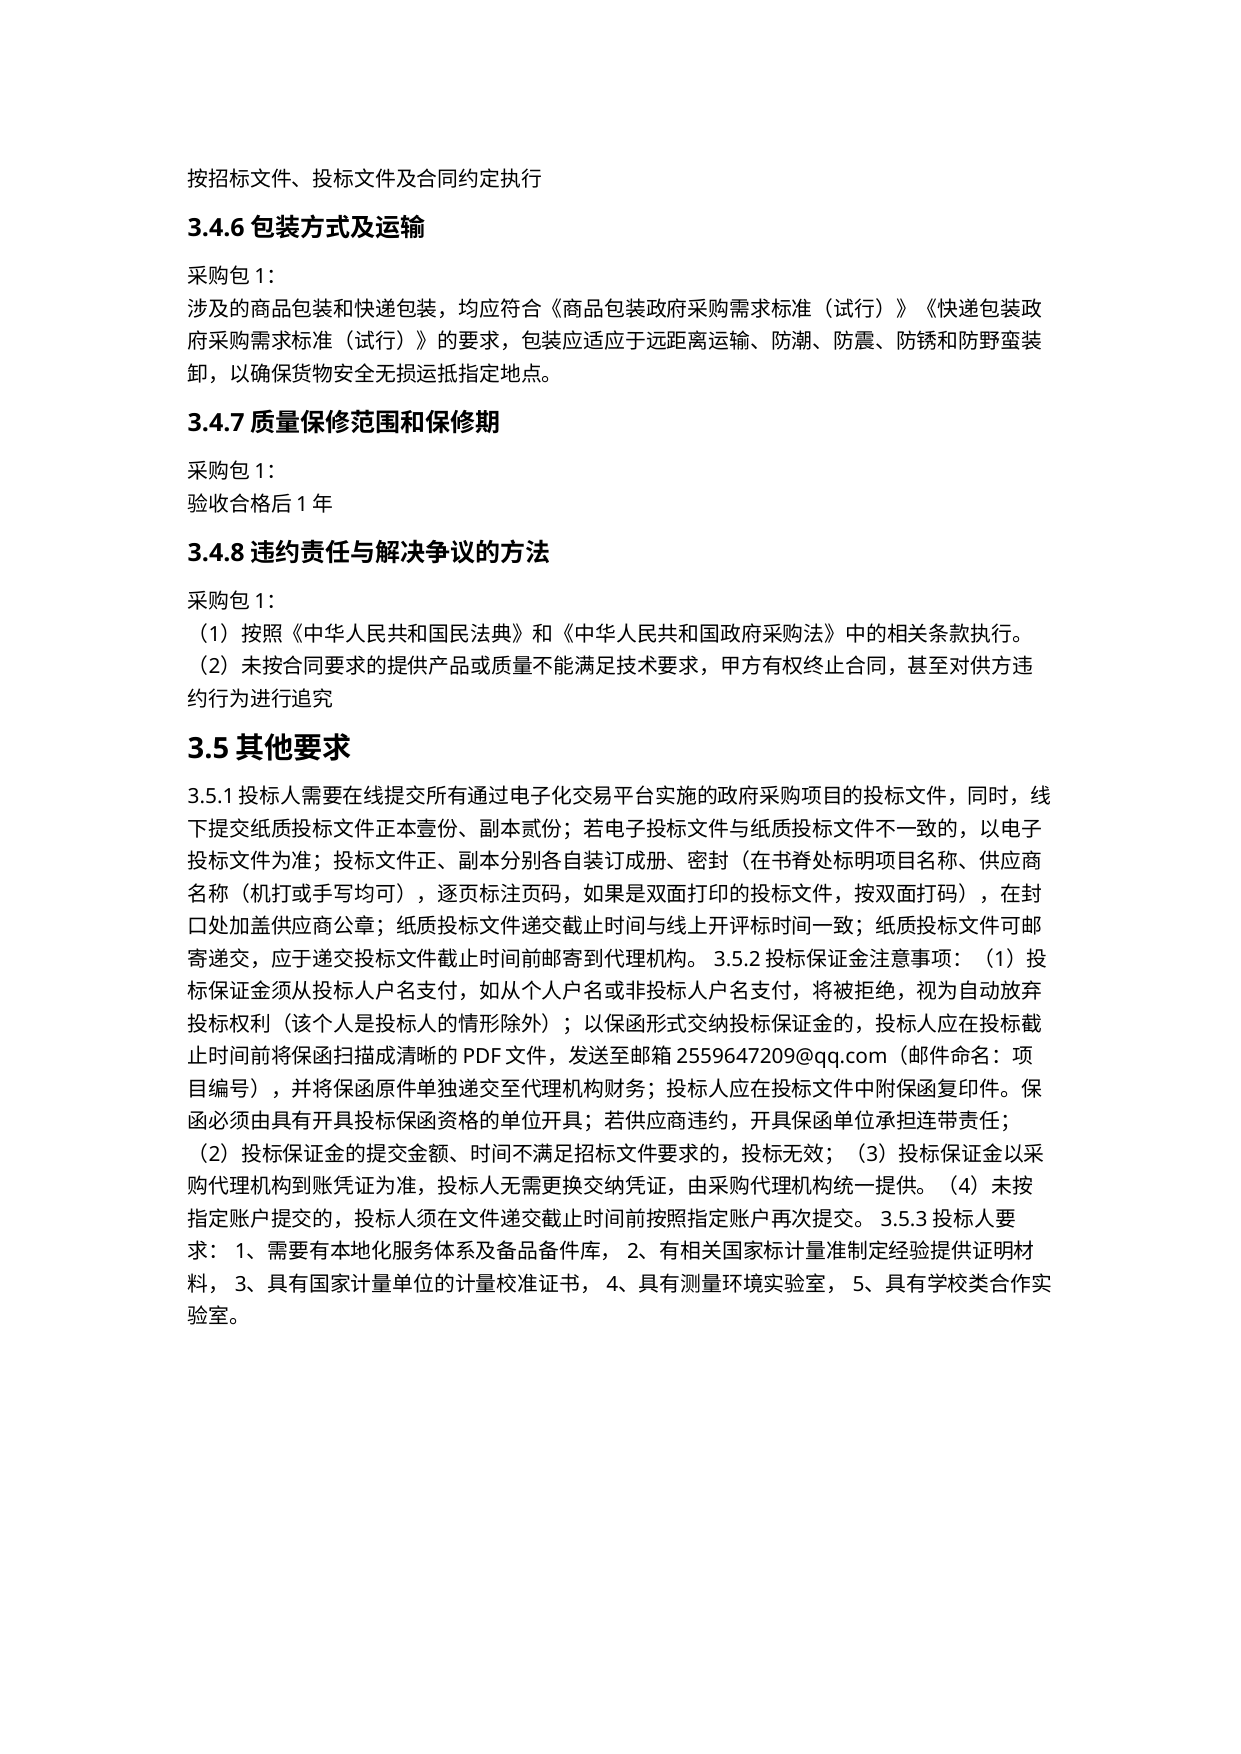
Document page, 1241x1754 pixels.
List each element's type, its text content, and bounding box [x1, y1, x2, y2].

text 3.4.6包装方式及运输 [187, 194, 1053, 259]
text 涉及的商品包装和快递包装，均应符合《商品包装政府采购需求标准（试行）》《快递包装政府采购需求标准（试行）》的要求，包装应适应于远距离运输、防潮、防震、防锈和防野蛮装卸，以确保货物安全无损运抵指定地点。 [187, 292, 1053, 389]
text （1）按照《中华人民共和国民法典》和《中华人民共和国政府采购法》中的相关条款执行。（2）未按合同要求的提供产品或质量不能满足技术要求，甲方有权终止合同，甚至对供方违约行为进行追究 [187, 617, 1053, 714]
text 3.4.7质量保修范围和保修期 [187, 389, 1053, 454]
text 采购包1： [187, 259, 1053, 292]
text 3.5.1投标人需要在线提交所有通过电子化交易平台实施的政府采购项目的投标文件，同时，线下提交纸质投标文件正本壹份、副本贰份；若电子投标文件与纸质投标文件不一致的，以电子投标文件为准；投标文件正、副本分别各自装订成册、密封（在书脊处标明项目名称、供应商名称（机打或手写均可），逐页标注页码，如果是双面打印的投标文件，按双面打码），在封口处加盖供应商公章；纸质投标文件递交截止时间与线上开评标时间一致；纸质投标文件可邮寄递交，应于递交投标文件截止时间前邮寄到代理机构。 3.5.2投标保证金注意事项：（1）投标保证金须从投标人户名支付，如从个人户名或非投标人户名支付，将被拒绝，视为自动放弃投标权利（该个人是投标人的情形除外）；以保函形式交纳投标保证金的，投标人应在投标截止时间前将保函扫描成清晰的PDF文件，发送至邮箱2559647209@qq.com（邮件命名：项目编号），并将保函原件单独递交至代理机构财务；投标人应在投标文件中附保函复印件。保函必须由具有开具投标保函资格的单位开具；若供应商违约，开具保函单位承担连带责任；（2）投标保证金的提交金额、时间不满足招标文件要求的，投标无效；（3）投标保证金以采购代理机构到账凭证为准，投标人无需更换交纳凭证，由采购代理机构统一提供。（4）未按指定账户提交的，投标人须在文件递交截止时间前按照指定账户再次提交。 3.5.3 投标人要求： 1、需要有本地化服务体系及备品备件库， 2、有相关国家标计量准制定经验提供证明材料， 3、具有国家计量单位的计量校准证书， 4、具有测量环境实验室， 5、具有学校类合作实验室。 [187, 779, 1053, 1332]
text 按招标文件、投标文件及合同约定执行 [187, 162, 1053, 194]
text 采购包1： [187, 454, 1053, 487]
text 采购包1： [187, 584, 1053, 617]
text 3.4.8违约责任与解决争议的方法 [187, 519, 1053, 584]
text 验收合格后1年 [187, 487, 1053, 519]
text 3.5其他要求 [187, 714, 1053, 779]
